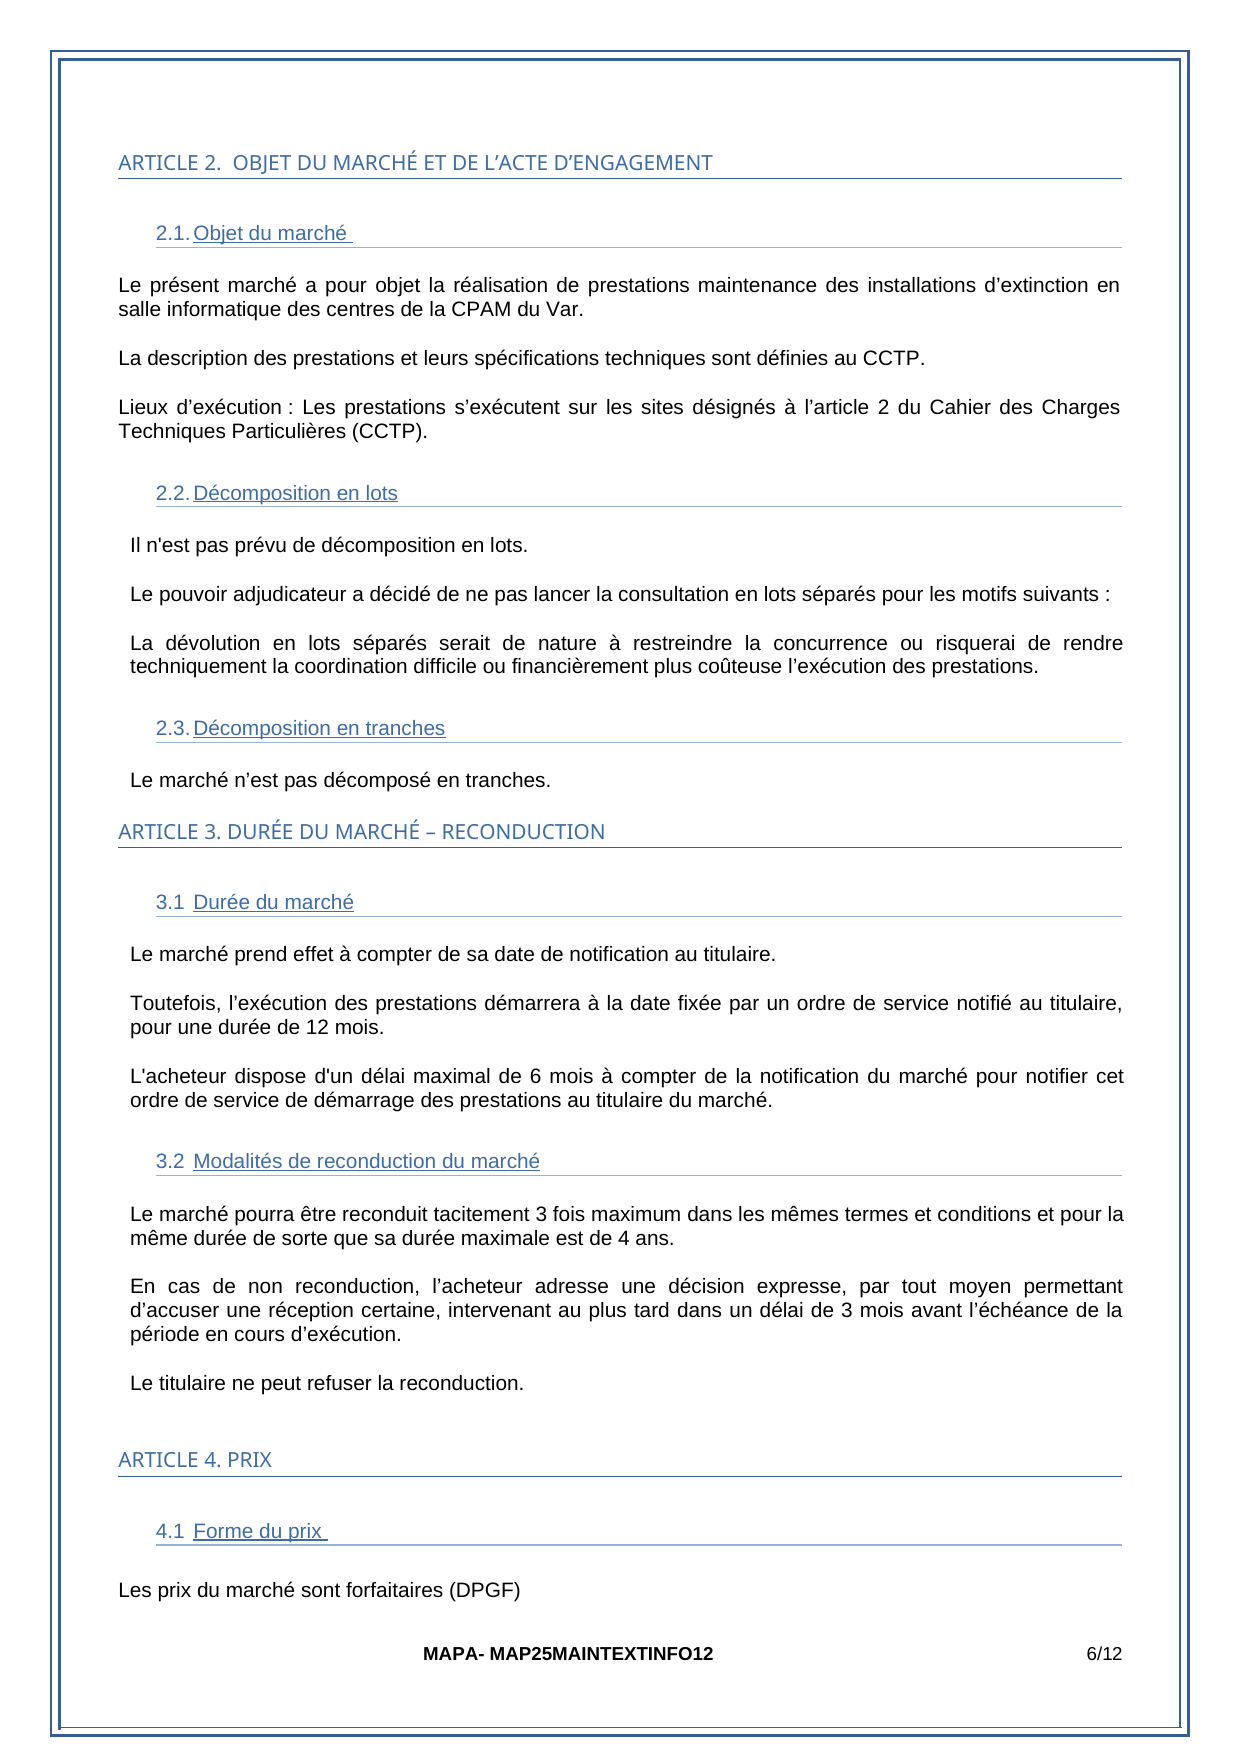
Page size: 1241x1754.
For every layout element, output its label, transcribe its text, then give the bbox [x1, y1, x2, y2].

text ARTICLE 2. OBJET Du marché ET DE L’ACTE d’ENGAGEMENT [118, 148, 1122, 178]
list Décomposition en lots [156, 480, 1122, 506]
text ARTICLE 3. Durée du marché – RECONDUCTION [118, 817, 1122, 847]
text Le pouvoir adjudicateur a décidé de ne pas lancer la consultation en lots séparés pour les motifs suivants : [130, 581, 1125, 605]
text Toutefois, l’exécution des prestations démarrera à la date fixée par un ordre de service notifié au titulaire, pour une durée de 12 mois. [130, 991, 1125, 1039]
text En cas de non reconduction, l’acheteur adresse une décision expresse, par tout moyen permettant d’accuser une réception certaine, intervenant au plus tard dans un délai de 3 mois avant l’échéance de la période en cours d’exécution. [130, 1274, 1125, 1346]
text La dévolution en lots séparés serait de nature à restreindre la concurrence ou risquerai de rendre techniquement la coordination difficile ou financièrement plus coûteuse l’exécution des prestations. [130, 630, 1125, 678]
list Durée du marché [156, 890, 1122, 916]
text La description des prestations et leurs spécifications techniques sont définies au CCTP. [118, 346, 1122, 370]
list Modalités de reconduction du marché [156, 1149, 1122, 1175]
text L'acheteur dispose d'un délai maximal de 6 mois à compter de la notification du marché pour notifier cet ordre de service de démarrage des prestations au titulaire du marché. [130, 1064, 1125, 1112]
list Forme du prix [156, 1518, 1122, 1544]
text Les prix du marché sont forfaitaires (DPGF) [118, 1582, 454, 1601]
text Le marché pourra être reconduit tacitement 3 fois maximum dans les mêmes termes et conditions et pour la même durée de sorte que sa durée maximale est de 4 ans. [130, 1201, 1125, 1249]
text Il n'est pas prévu de décomposition en lots. [130, 532, 1125, 556]
text Les prix du marché sont forfaitaires (DPGF) [515, 1582, 1122, 1601]
text Le titulaire ne peut refuser la reconduction. [130, 1371, 1125, 1395]
text Le marché prend effet à compter de sa date de notification au titulaire. [130, 942, 1125, 966]
text Lieux d’exécution : Les prestations s’exécutent sur les sites désignés à l’article 2 du Cahier des Charges Techniques Particulières (CCTP). [118, 395, 1122, 443]
text Le marché n’est pas décomposé en tranches. [130, 768, 1125, 792]
list Décomposition en tranches [156, 716, 1122, 742]
text ARTICLE 4. prix [118, 1445, 1122, 1476]
text Le présent marché a pour objet la réalisation de prestations maintenance des installations d’extinction en salle informatique des centres de la CPAM du Var. [118, 273, 1122, 321]
list Objet du marché [156, 221, 1122, 247]
